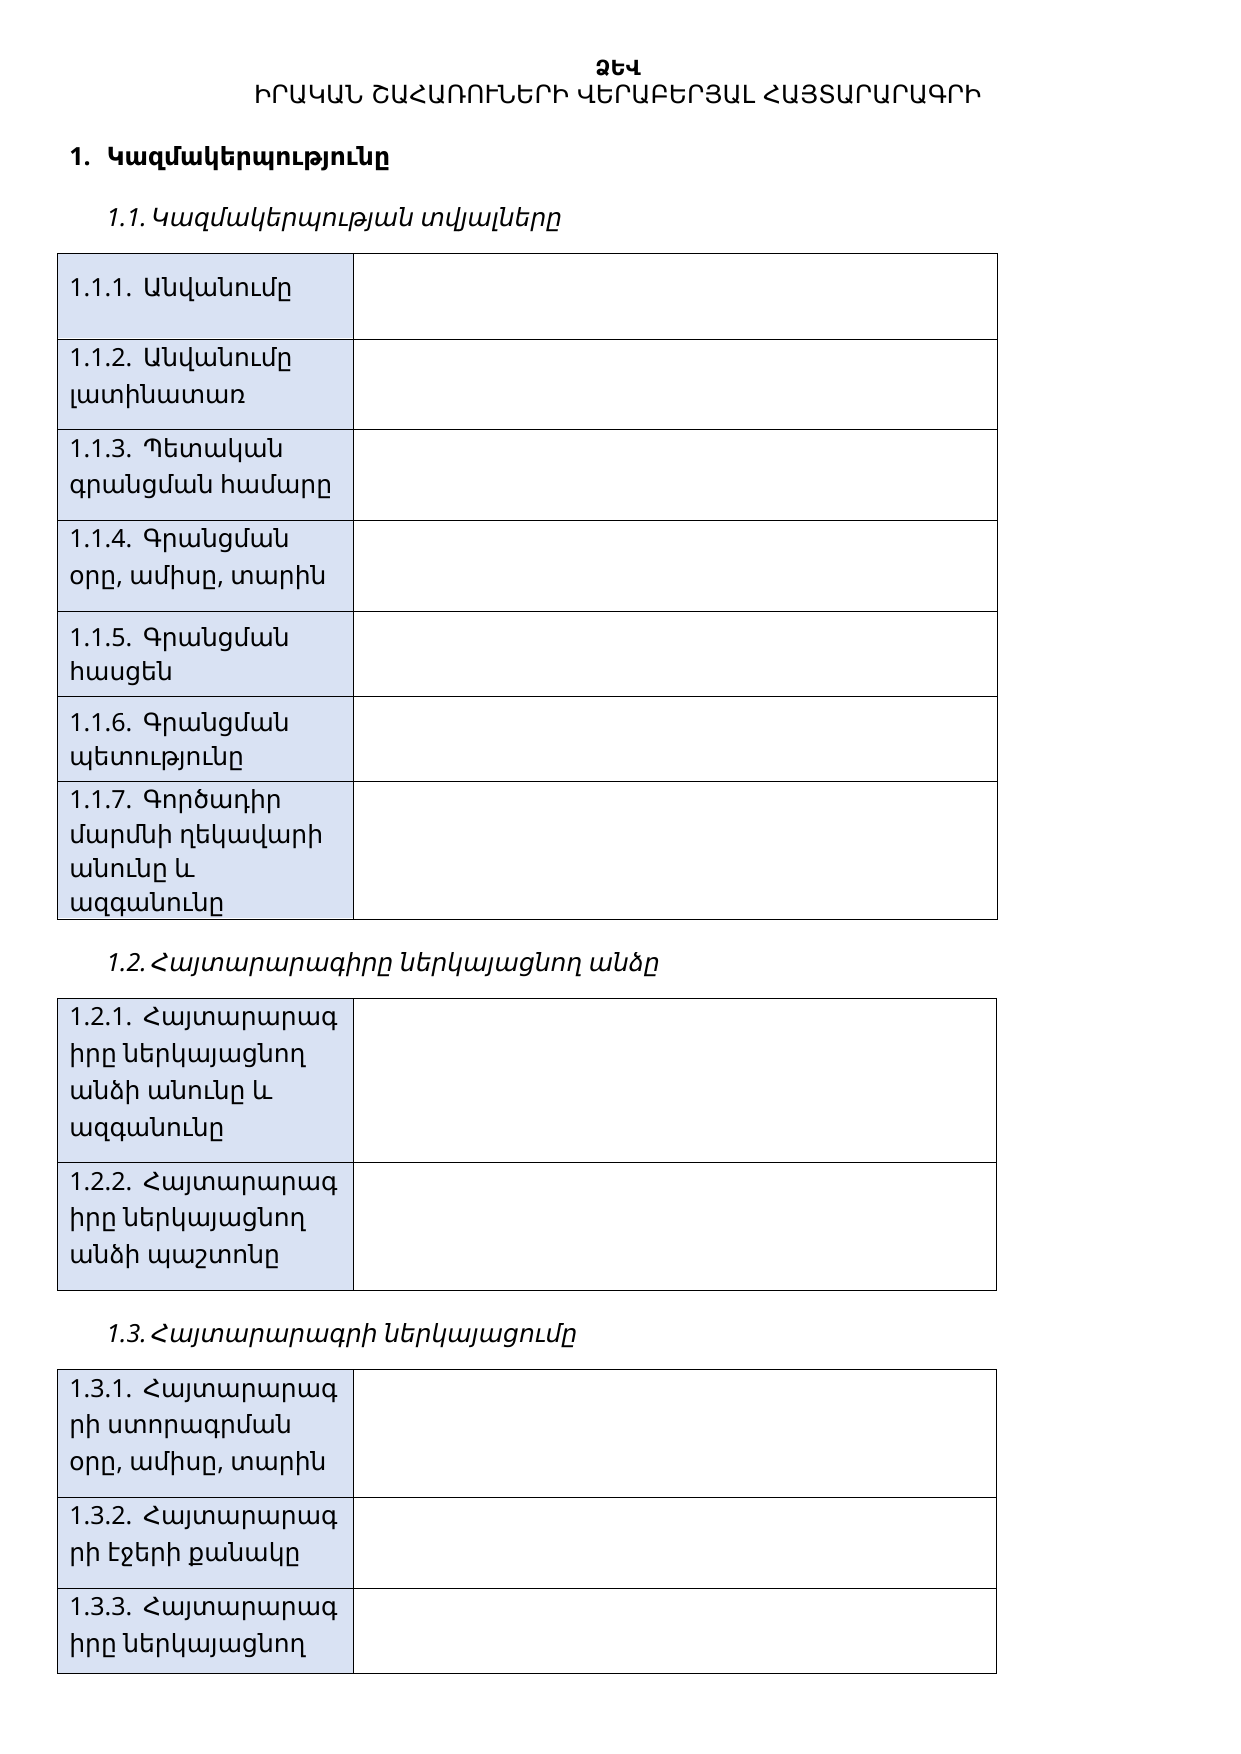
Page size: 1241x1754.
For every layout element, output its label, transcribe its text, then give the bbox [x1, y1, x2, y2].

table_header Անվանումը [58, 254, 353, 338]
table_cell Գրանցման պետությունը [58, 697, 353, 781]
table_cell [354, 612, 997, 696]
table_cell [354, 430, 997, 520]
text ՁԵՎ [69, 56, 1167, 80]
table_cell Պետական գրանցման համարը [58, 430, 353, 520]
table_header [354, 1370, 996, 1497]
table_header [354, 254, 997, 338]
text ԻՐԱԿԱՆ ՇԱՀԱՌՈՒՆԵՐԻ ՎԵՐԱԲԵՐՅԱԼ ՀԱՅՏԱՐԱՐԱԳՐԻ [69, 80, 1167, 109]
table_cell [58, 1589, 353, 1673]
table_cell Հայտարարագրի էջերի քանակը [58, 1498, 353, 1588]
list Հայտարարագիրը ներկայացնող անձը [106, 944, 1167, 978]
table_header Հայտարարագիրը ներկայացնող անձի անունը և ազգանունը [58, 999, 353, 1162]
list Կազմակերպությունը [69, 138, 1167, 172]
table_cell Գործադիր մարմնի ղեկավարի անունը և ազգանունը [58, 782, 353, 918]
table_cell [354, 1589, 996, 1673]
table_header Հայտարարագրի ստորագրման օրը, ամիսը, տարին [58, 1370, 353, 1497]
table_cell [354, 697, 997, 781]
table_header [354, 999, 996, 1162]
table_cell [354, 521, 997, 611]
table_cell [354, 1498, 996, 1588]
table_cell Գրանցման օրը, ամիսը, տարին [58, 521, 353, 611]
table_cell [354, 340, 997, 429]
table_cell Գրանցման հասցեն [58, 612, 353, 696]
table_cell [354, 782, 997, 918]
table_cell Անվանումը լատինատառ [58, 340, 353, 429]
list Հայտարարագրի ներկայացումը [106, 1316, 1167, 1350]
table_cell [354, 1163, 996, 1290]
list Կազմակերպության տվյալները [106, 200, 1167, 234]
table_cell Հայտարարագիրը ներկայացնող անձի պաշտոնը [58, 1163, 353, 1290]
